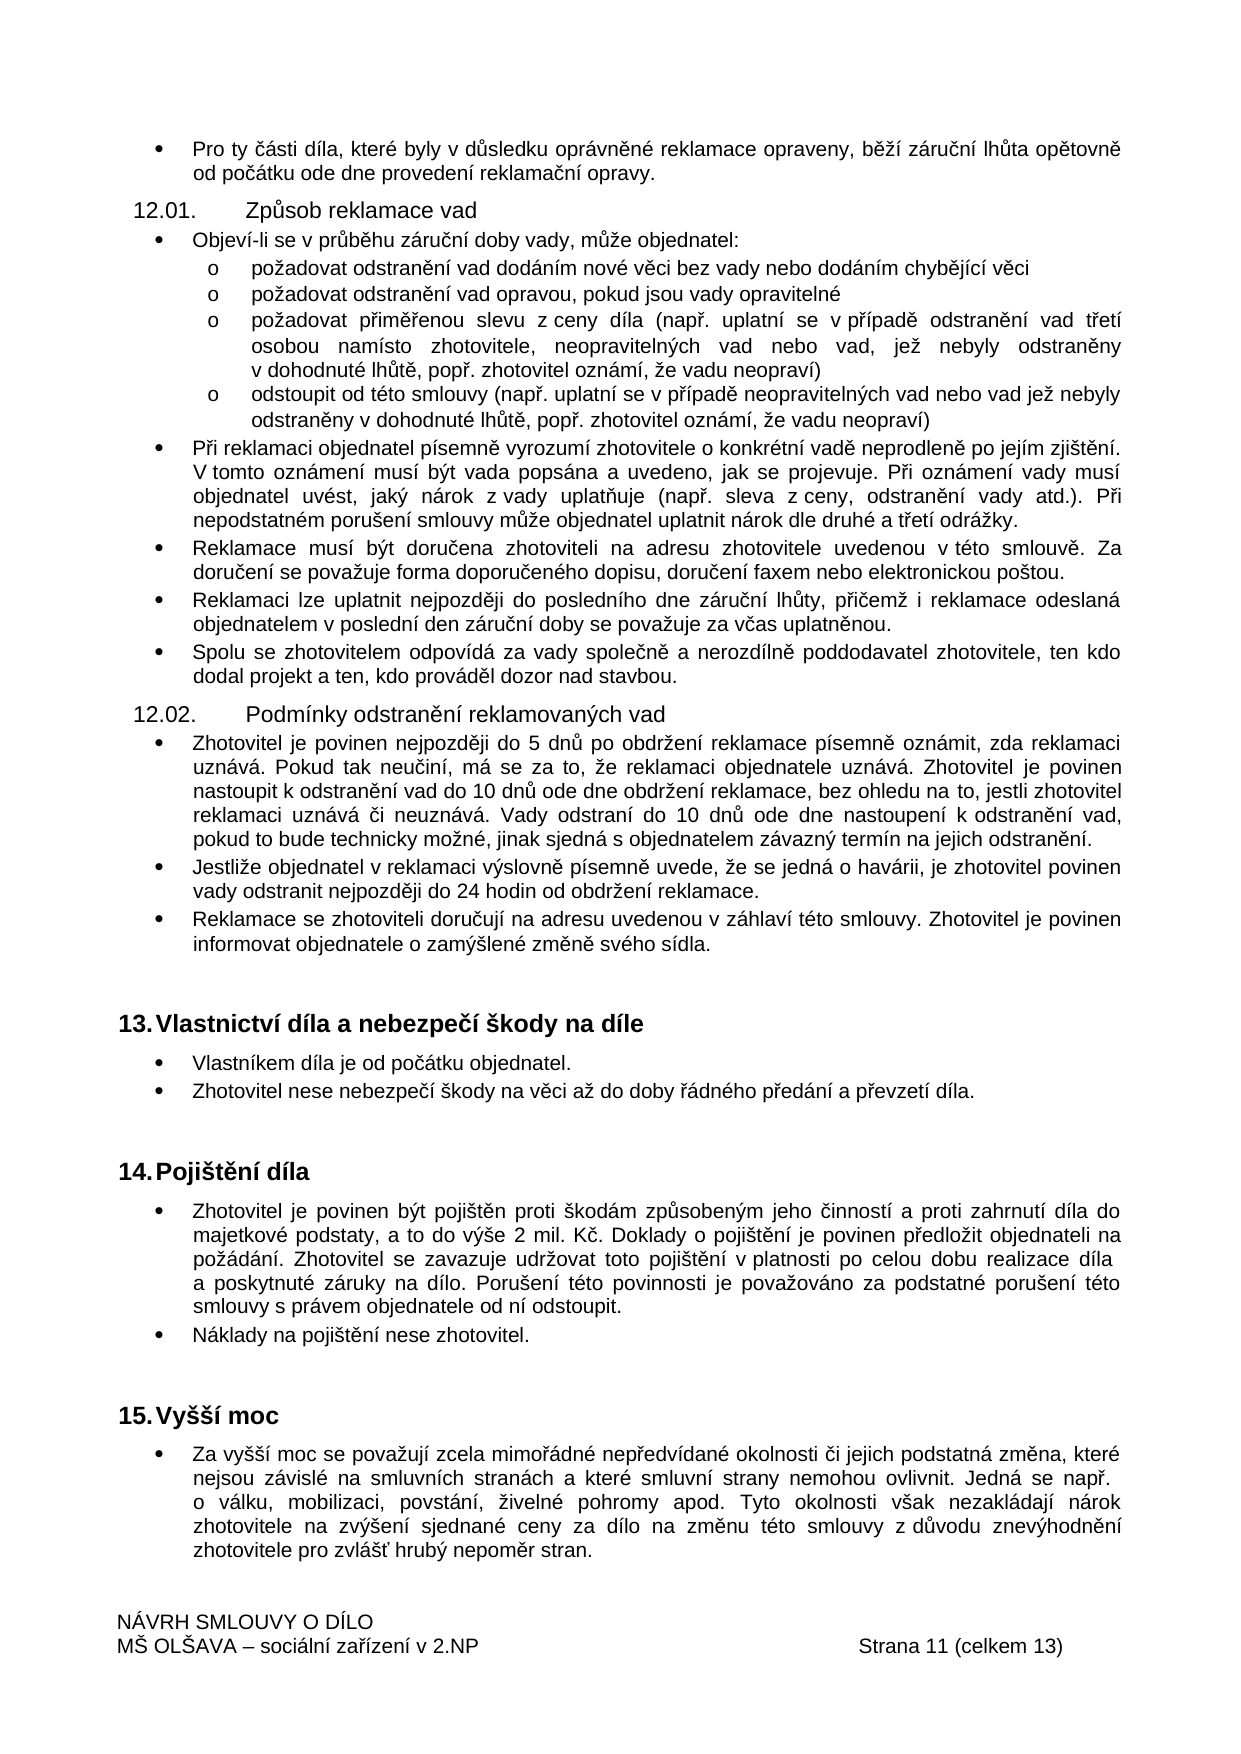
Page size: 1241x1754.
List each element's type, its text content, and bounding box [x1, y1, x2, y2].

text Spolu se zhotovitelem odpovídá za vady společně a nerozdílně poddodavatel zhotovitele, ten kdo dodal projekt a ten, kdo prováděl dozor nad stavbou. [155, 640, 1122, 688]
text odstoupit od této smlouvy (např. uplatní se v případě neopravitelných vad nebo vad jež nebyly odstraněny v dohodnuté lhůtě, popř. zhotovitel oznámí, že vadu neopraví) [207, 382, 1122, 431]
text Reklamaci lze uplatnit nejpozději do posledního dne záruční lhůty, přičemž i reklamace odeslaná objednatelem v poslední den záruční doby se považuje za včas uplatněnou. [155, 588, 1122, 636]
text Jestliže objednatel v reklamaci výslovně písemně uvede, že se jedná o havárii, je zhotovitel povinen vady odstranit nejpozději do 24 hodin od obdržení reklamace. [155, 855, 1122, 903]
text Náklady na pojištění nese zhotovitel. [155, 1322, 1122, 1347]
text Reklamace musí být doručena zhotoviteli na adresu zhotovitele uvedenou v této smlouvě. Za doručení se považuje forma doporučeného dopisu, doručení faxem nebo elektronickou poštou. [155, 536, 1122, 584]
subtitle Vyšší moc [118, 1401, 1122, 1429]
text Vlastníkem díla je od počátku objednatel. [155, 1051, 1122, 1075]
subtitle Způsob reklamace vad [133, 197, 1122, 224]
text Zhotovitel je povinen nejpozději do 5 dnů po obdržení reklamace písemně oznámit, zda reklamaci uznává. Pokud tak neučiní, má se za to, že reklamaci objednatele uznává. Zhotovitel je povinen nastoupit k odstranění vad do 10 dnů ode dne obdržení reklamace, bez ohledu na to, jestli zhotovitel reklamaci uznává či neuznává. Vady odstraní do 10 dnů ode dne nastoupení k odstranění vad, pokud to bude technicky možné, jinak sjedná s objednatelem závazný termín na jejich odstranění. [155, 731, 1122, 851]
text Pro ty části díla, které byly v důsledku oprávněné reklamace opraveny, běží záruční lhůta opětovně od počátku ode dne provedení reklamační opravy. [155, 137, 1122, 185]
text požadovat odstranění vad dodáním nové věci bez vady nebo dodáním chybějící věci [207, 256, 1122, 282]
text požadovat přiměřenou slevu z ceny díla (např. uplatní se v případě odstranění vad třetí osobou namísto zhotovitele, neopravitelných vad nebo vad, jež nebyly odstraněny v dohodnuté lhůtě, popř. zhotovitel oznámí, že vadu neopraví) [207, 308, 1122, 382]
text Objeví-li se v průběhu záruční doby vady, může objednatel: [155, 228, 1122, 252]
text Zhotovitel nese nebezpečí škody na věci až do doby řádného předání a převzetí díla. [155, 1079, 1122, 1103]
text Reklamace se zhotoviteli doručují na adresu uvedenou v záhlaví této smlouvy. Zhotovitel je povinen informovat objednatele o zamýšlené změně svého sídla. [155, 907, 1122, 955]
text Zhotovitel je povinen být pojištěn proti škodám způsobeným jeho činností a proti zahrnutí díla do majetkové podstaty, a to do výše 2 mil. Kč. Doklady o pojištění je povinen předložit objednateli na požádání. Zhotovitel se zavazuje udržovat toto pojištění v platnosti po celou dobu realizace díla a poskytnuté záruky na dílo. Porušení této povinnosti je považováno za podstatné porušení této smlouvy s právem objednatele od ní odstoupit. [155, 1198, 1122, 1318]
subtitle Pojištění díla [118, 1157, 1122, 1186]
text požadovat odstranění vad opravou, pokud jsou vady opravitelné [207, 282, 1122, 308]
subtitle Vlastnictví díla a nebezpečí škody na díle [118, 1009, 1122, 1038]
text Při reklamaci objednatel písemně vyrozumí zhotovitele o konkrétní vadě neprodleně po jejím zjištění. V tomto oznámení musí být vada popsána a uvedeno, jak se projevuje. Při oznámení vady musí objednatel uvést, jaký nárok z vady uplatňuje (např. sleva z ceny, odstranění vady atd.). Při nepodstatném porušení smlouvy může objednatel uplatnit nárok dle druhé a třetí odrážky. [155, 436, 1122, 531]
text Za vyšší moc se považují zcela mimořádné nepředvídané okolnosti či jejich podstatná změna, které nejsou závislé na smluvních stranách a které smluvní strany nemohou ovlivnit. Jedná se např. o válku, mobilizaci, povstání, živelné pohromy apod. Tyto okolnosti však nezakládají nárok zhotovitele na zvýšení sjednané ceny za dílo na změnu této smlouvy z důvodu znevýhodnění zhotovitele pro zvlášť hrubý nepoměr stran. [155, 1442, 1122, 1562]
subtitle Podmínky odstranění reklamovaných vad [133, 701, 1122, 727]
